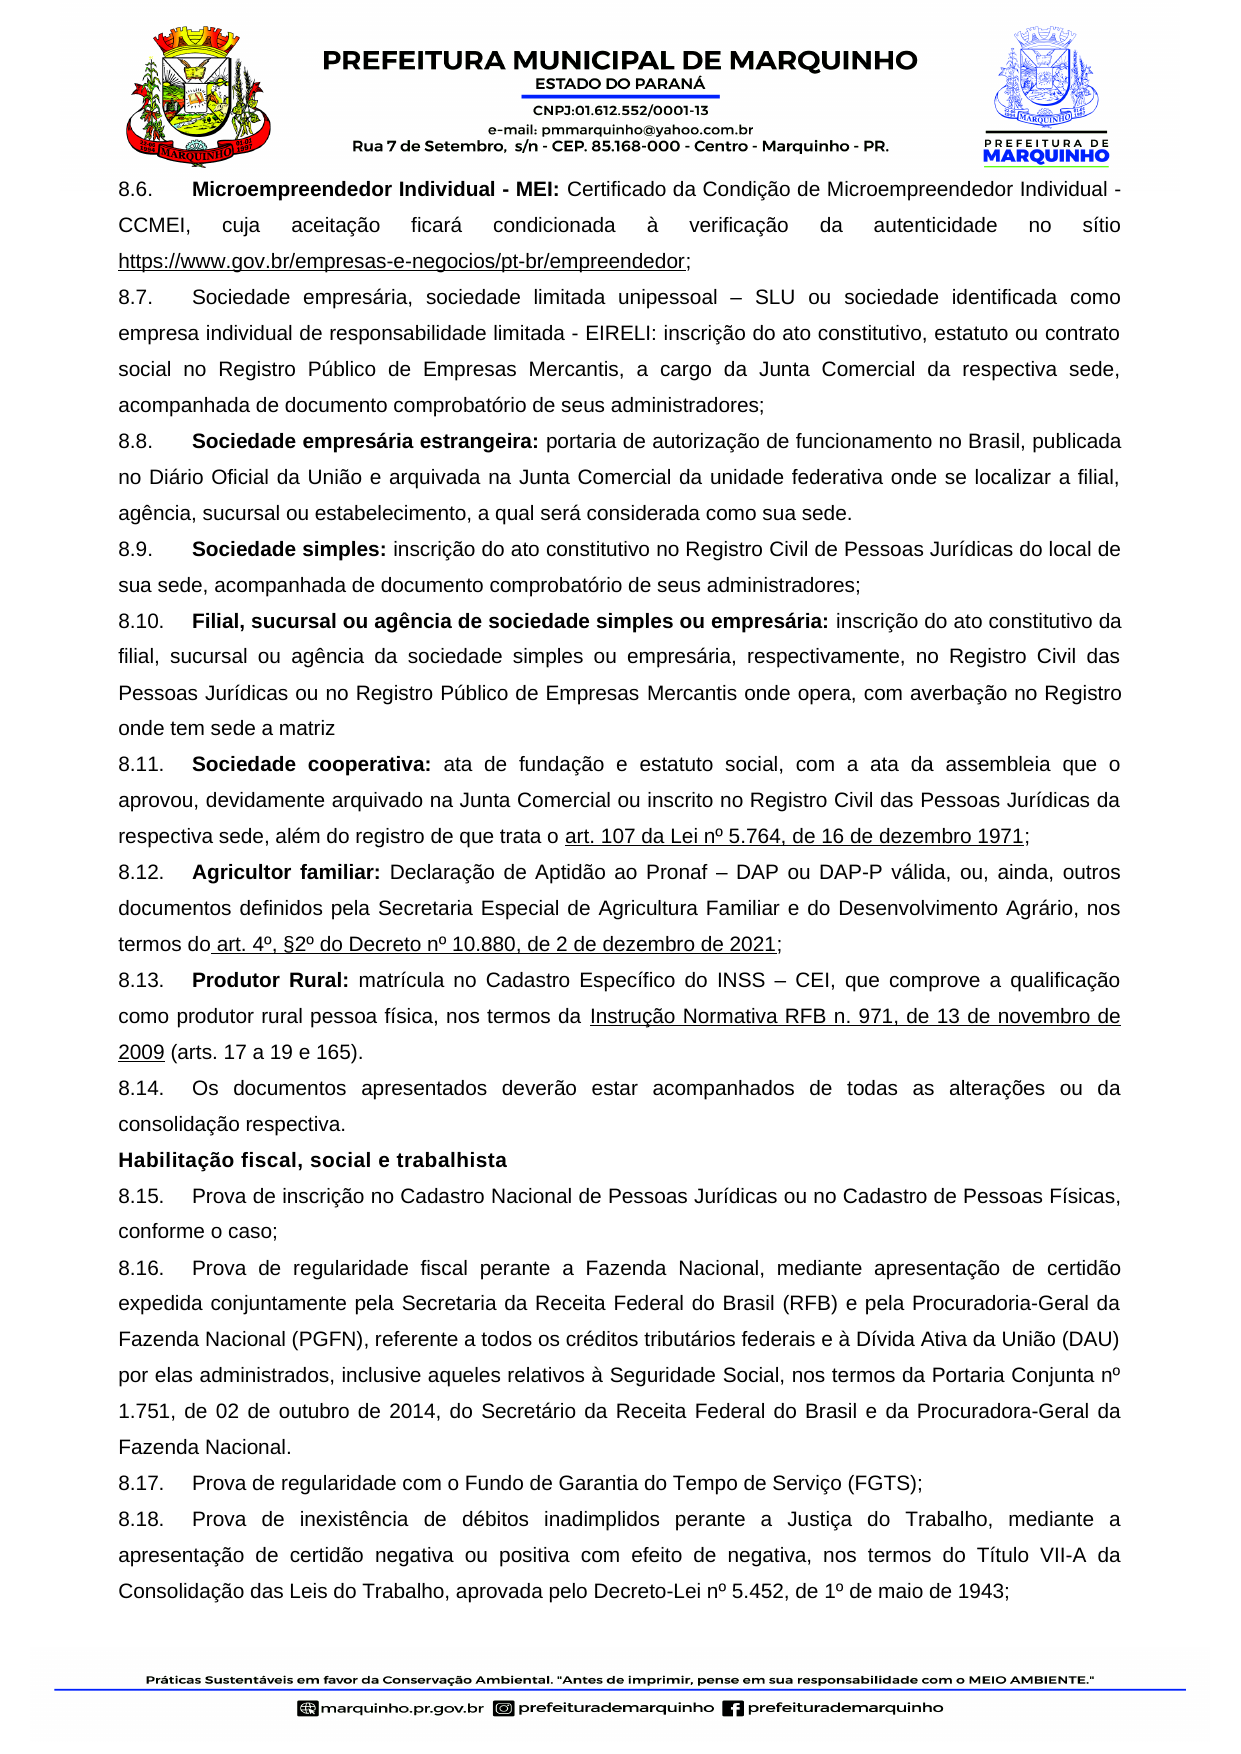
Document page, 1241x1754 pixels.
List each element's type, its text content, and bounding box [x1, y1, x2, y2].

picture [60, 0, 1181, 191]
picture [30, 1647, 1210, 1742]
text Os documentos apresentados deverão estar acompanhados de todas as alterações ou da consolidação respectiva. [118, 1076, 1122, 1136]
text Sociedade empresária, sociedade limitada unipessoal – SLU ou sociedade identificada como empresa individual de responsabilidade limitada - EIRELI: inscrição do ato constitutivo, estatuto ou contrato social no Registro Público de Empresas Mercantis, a cargo da Junta Comercial da respectiva sede, acompanhada de documento comprobatório de seus administradores; [118, 285, 1122, 417]
text Prova de regularidade com o Fundo de Garantia do Tempo de Serviço (FGTS); [118, 1471, 1122, 1495]
text Sociedade simples: inscrição do ato constitutivo no Registro Civil de Pessoas Jurídicas do local de sua sede, acompanhada de documento comprobatório de seus administradores; [118, 537, 1122, 596]
text Prova de regularidade fiscal perante a Fazenda Nacional, mediante apresentação de certidão expedida conjuntamente pela Secretaria da Receita Federal do Brasil (RFB) e pela Procuradoria-Geral da Fazenda Nacional (PGFN), referente a todos os créditos tributários federais e à Dívida Ativa da União (DAU) por elas administrados, inclusive aqueles relativos à Seguridade Social, nos termos da Portaria Conjunta nº 1.751, de 02 de outubro de 2014, do Secretário da Receita Federal do Brasil e da Procuradora-Geral da Fazenda Nacional. [118, 1255, 1122, 1459]
text Filial, sucursal ou agência de sociedade simples ou empresária: inscrição do ato constitutivo da filial, sucursal ou agência da sociedade simples ou empresária, respectivamente, no Registro Civil das Pessoas Jurídicas ou no Registro Público de Empresas Mercantis onde opera, com averbação no Registro onde tem sede a matriz [118, 608, 1122, 740]
text Prova de inscrição no Cadastro Nacional de Pessoas Jurídicas ou no Cadastro de Pessoas Físicas, conforme o caso; [118, 1183, 1122, 1243]
text Prova de inexistência de débitos inadimplidos perante a Justiça do Trabalho, mediante a apresentação de certidão negativa ou positiva com efeito de negativa, nos termos do Título VII-A da Consolidação das Leis do Trabalho, aprovada pelo Decreto-Lei nº 5.452, de 1º de maio de 1943; [118, 1507, 1122, 1603]
text Habilitação fiscal, social e trabalhista [118, 1147, 1122, 1171]
text Sociedade empresária estrangeira: portaria de autorização de funcionamento no Brasil, publicada no Diário Oficial da União e arquivada na Junta Comercial da unidade federativa onde se localizar a filial, agência, sucursal ou estabelecimento, a qual será considerada como sua sede. [118, 429, 1122, 524]
text Microempreendedor Individual - MEI: Certificado da Condição de Microempreendedor Individual - CCMEI, cuja aceitação ficará condicionada à verificação da autenticidade no sítio https://www.gov.br/empresas-e-negocios/pt-br/empreendedor; [118, 177, 1122, 273]
text Sociedade cooperativa: ata de fundação e estatuto social, com a ata da assembleia que o aprovou, devidamente arquivado na Junta Comercial ou inscrito no Registro Civil das Pessoas Jurídicas da respectiva sede, além do registro de que trata o art. 107 da Lei nº 5.764, de 16 de dezembro 1971; [118, 752, 1122, 848]
text Produtor Rural: matrícula no Cadastro Específico do INSS – CEI, que comprove a qualificação como produtor rural pessoa física, nos termos da Instrução Normativa RFB n. 971, de 13 de novembro de 2009 (arts. 17 a 19 e 165). [118, 968, 1122, 1064]
text Agricultor familiar: Declaração de Aptidão ao Pronaf – DAP ou DAP-P válida, ou, ainda, outros documentos definidos pela Secretaria Especial de Agricultura Familiar e do Desenvolvimento Agrário, nos termos do art. 4º, §2º do Decreto nº 10.880, de 2 de dezembro de 2021; [118, 860, 1122, 956]
